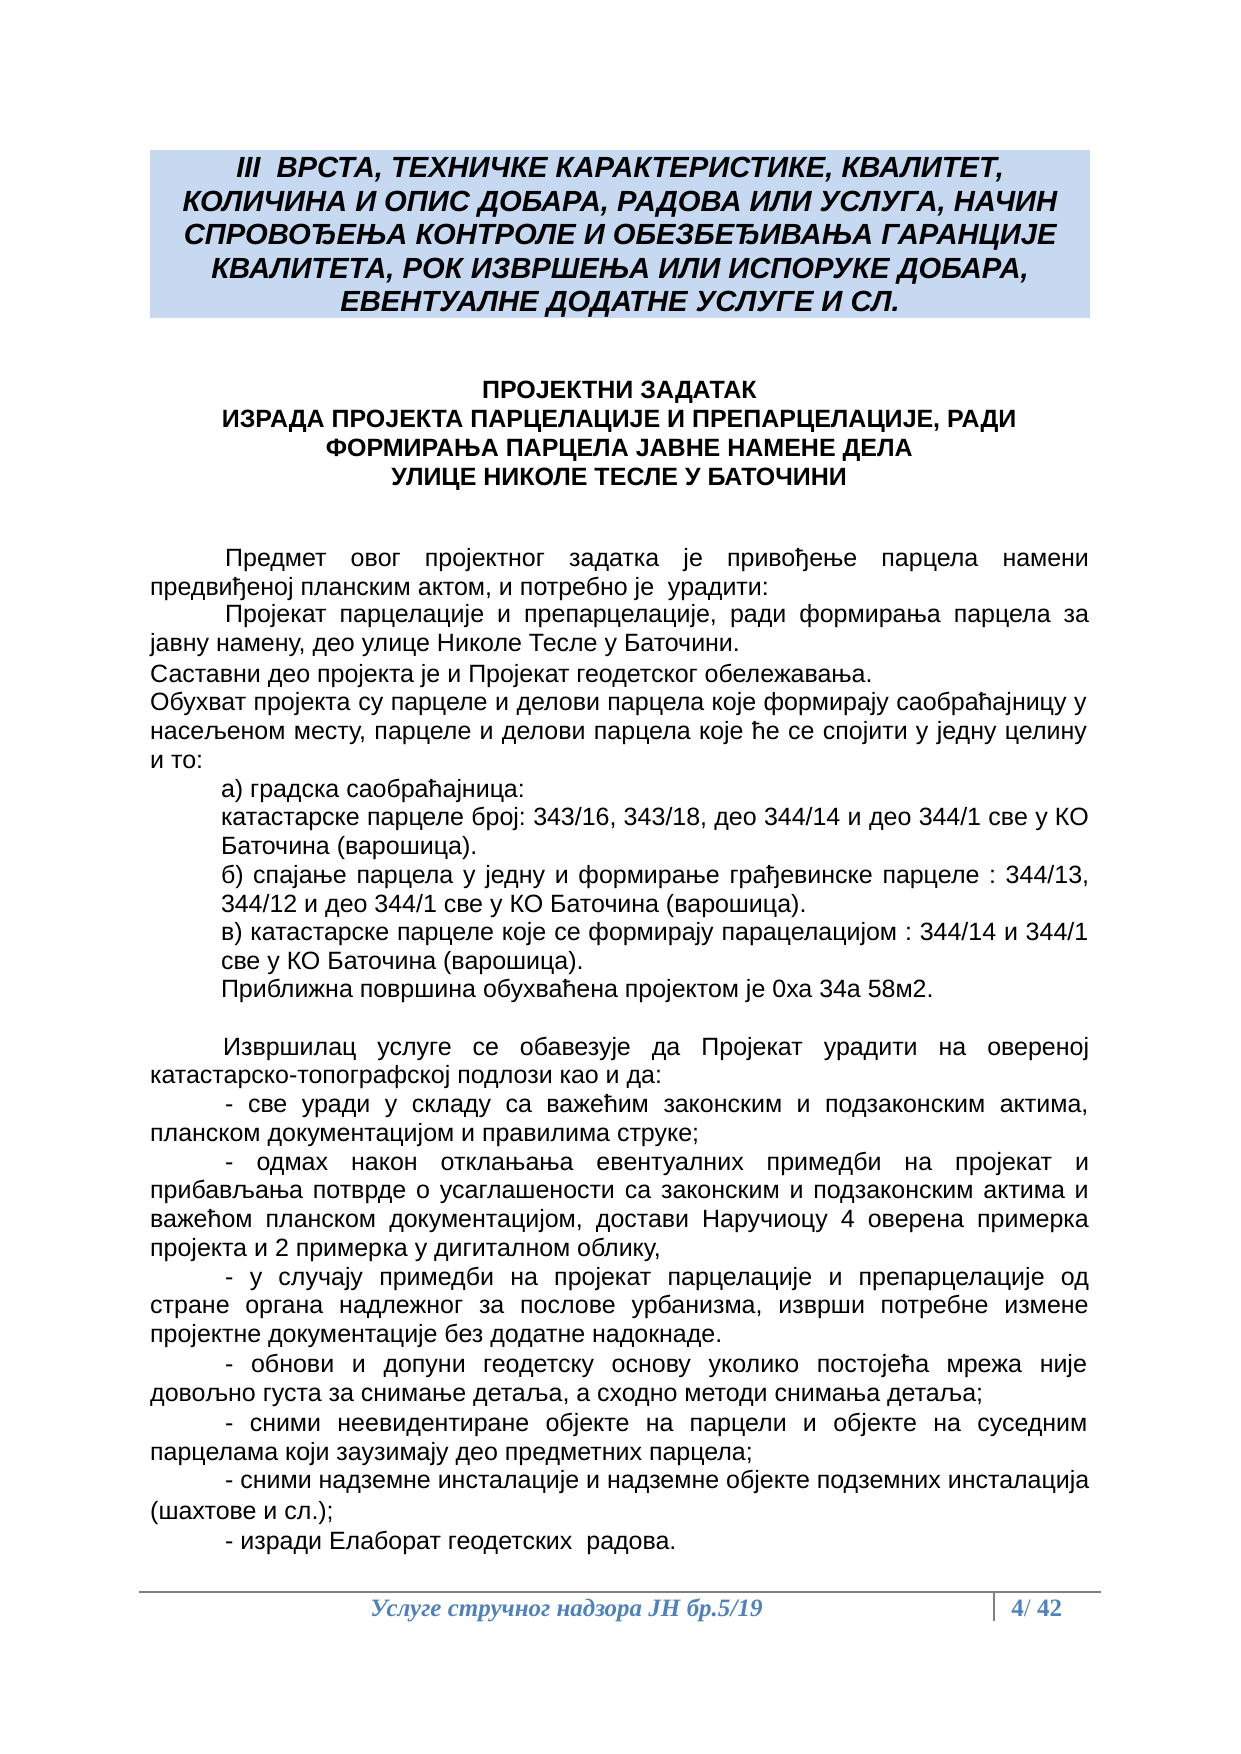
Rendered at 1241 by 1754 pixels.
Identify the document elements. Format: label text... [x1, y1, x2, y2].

text Саставни део пројекта је и Пројекат геодетског обележавања. [150, 659, 1090, 688]
text - обнови и допуни геодетску основу уколико постојећа мрежа није довољно густа за снимање детаља, а сходно методи снимања детаља; [150, 1350, 1088, 1407]
text Обухват пројекта су парцеле и делови парцела које формирају саобраћајницу у насељеном месту, парцеле и делови парцела које ће се спојити у једну целину и то: [150, 688, 1088, 773]
text ИЗРАДА ПРОЈЕКТА ПАРЦЕЛАЦИЈЕ И ПРЕПАРЦЕЛАЦИЈЕ, РАДИ [150, 404, 1088, 433]
text - сними надземне инсталације и надземне објекте подземних инсталација (шахтове и сл.); [150, 1466, 1090, 1524]
text в) катастарске парцеле које се формирају парацелацијом : 344/14 и 344/1 све у КО Баточина (варошица). [221, 918, 1090, 975]
text Приближна површина обухваћена пројектом је 0ха 34а 58м2. [221, 975, 1090, 1003]
text - све уради у складу са важећим законским и подзаконским актима, планском документацијом и правилима струке; [150, 1089, 1090, 1147]
text - сними неевидентиране објекте на парцели и објекте на суседним парцелама који заузимају део предметних парцела; [150, 1408, 1088, 1466]
text - изради Елаборат геодетских радова. [150, 1526, 1102, 1554]
text а) градска саобраћајница: [221, 774, 1090, 802]
text III ВРСТА, ТЕХНИЧКЕ КАРАКТЕРИСТИКЕ, КВАЛИТЕТ, КОЛИЧИНА И ОПИС ДОБАРА, РАДОВА ИЛИ УСЛУГА, НАЧИН СПРОВОЂЕЊА КОНТРОЛЕ И ОБЕЗБЕЂИВАЊА ГАРАНЦИЈЕ КВАЛИТЕТА, РОК ИЗВРШЕЊА ИЛИ ИСПОРУКЕ ДОБАРА, ЕВЕНТУАЛНЕ ДОДАТНЕ УСЛУГЕ И СЛ. [150, 150, 1090, 318]
text - одмах након отклањања евентуалних примедби на пројекат и прибављања потврде о усаглашености са законским и подзаконским актима и важећом планском документацијом, достави Наручиоцу 4 оверена примерка пројекта и 2 примерка у дигиталном облику, [150, 1147, 1090, 1262]
text ФОРМИРАЊА ПАРЦЕЛА ЈАВНЕ НАМЕНЕ ДЕЛА [150, 433, 1088, 461]
text УЛИЦЕ НИКОЛЕ ТЕСЛЕ У БАТОЧИНИ [150, 461, 1088, 490]
text Извршилац услуге се обавезује да Пројекат урадити на овереној катастарско-топографској подлози као и да: [150, 1032, 1090, 1089]
text б) спајање парцела у једну и формирање грађевинске парцеле : 344/13, 344/12 и део 344/1 све у КО Баточина (варошица). [221, 860, 1090, 917]
text Предмет овог пројектног задатка је привођење парцела намени предвиђеној планским актом, и потребно је урадити: [150, 543, 1090, 600]
text ПРОЈЕКТНИ ЗАДАТАК [150, 375, 1088, 404]
text катастарске парцеле број: 343/16, 343/18, део 344/14 и део 344/1 све у КО Баточина (варошица). [221, 803, 1090, 860]
text Пројекат парцелације и препарцелације, ради формирања парцела за јавну намену, део улице Николе Тесле у Баточини. [150, 600, 1090, 657]
text - у случају примедби на пројекат парцелације и препарцелације од стране органа надлежног за послове урбанизма, изврши потребне измене пројектне документације без додатне надокнаде. [150, 1262, 1090, 1348]
